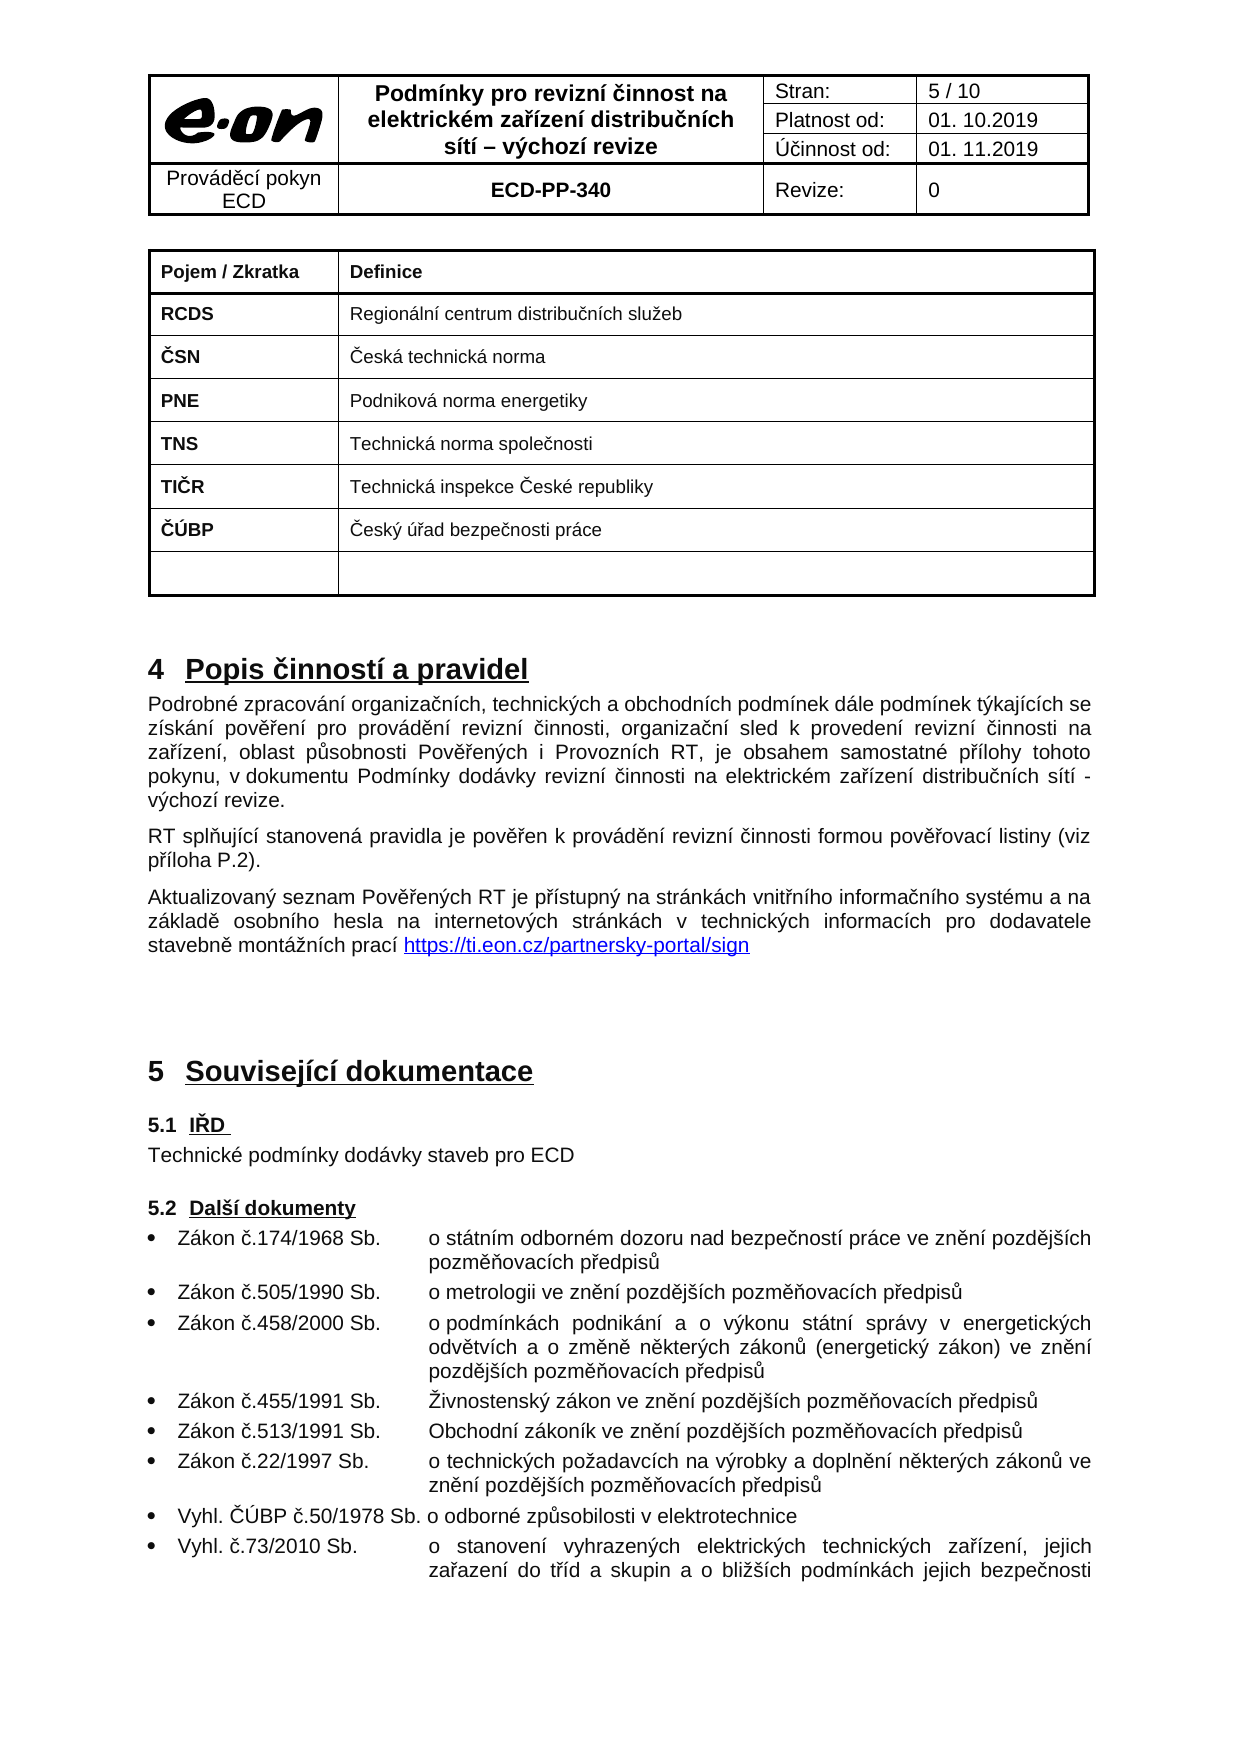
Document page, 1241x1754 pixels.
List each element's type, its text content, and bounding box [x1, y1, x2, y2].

table_cell TNS [151, 422, 338, 464]
text RT splňující stanovená pravidla je pověřen k provádění revizní činnosti formou pověřovací listiny (viz příloha P.2). [148, 824, 1092, 872]
table_cell Český úřad bezpečnosti práce [339, 509, 1093, 551]
table_header Definice [339, 252, 1093, 292]
text Aktualizovaný seznam Pověřených RT je přístupný na stránkách vnitřního informačního systému a na základě osobního hesla na internetových stránkách v technických informacích pro dodavatele stavebně montážních prací https://ti.eon.cz/partnersky-portal/sign [148, 884, 1092, 956]
subtitle Popis činností a pravidel [148, 652, 1092, 686]
list Zákon č.22/1997 Sb. o technických požadavcích na výrobky a doplnění některých zákonů ve znění pozdějších pozměňovacích předpisů [148, 1449, 1092, 1497]
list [148, 1534, 1092, 1582]
subtitle Související dokumentace [148, 1054, 1092, 1088]
table_cell ČÚBP [151, 509, 338, 551]
table_cell PNE [151, 379, 338, 421]
table_cell [339, 552, 1093, 594]
subtitle IŘD [148, 1113, 1092, 1137]
table_header Pojem / Zkratka [151, 252, 338, 292]
table_cell Podniková norma energetiky [339, 379, 1093, 421]
list Zákon č.513/1991 Sb. Obchodní zákoník ve znění pozdějších pozměňovacích předpisů [148, 1419, 1092, 1443]
text Technické podmínky dodávky staveb pro ECD [148, 1143, 1092, 1167]
list Vyhl. ČÚBP č.50/1978 Sb. o odborné způsobilosti v elektrotechnice [148, 1503, 1092, 1528]
subtitle Další dokumenty [148, 1196, 1092, 1219]
table_cell Česká technická norma [339, 336, 1093, 378]
table_cell [151, 552, 338, 594]
table_cell Technická norma společnosti [339, 422, 1093, 464]
table_cell Technická inspekce České republiky [339, 465, 1093, 507]
table_cell RCDS [151, 295, 338, 335]
list Zákon č.505/1990 Sb. o metrologii ve znění pozdějších pozměňovacích předpisů [148, 1280, 1092, 1304]
table_cell Regionální centrum distribučních služeb [339, 295, 1093, 335]
table_cell TIČR [151, 465, 338, 507]
text Podrobné zpracování organizačních, technických a obchodních podmínek dále podmínek týkajících se získání pověření pro provádění revizní činnosti, organizační sled k provedení revizní činnosti na zařízení, oblast působnosti Pověřených i Provozních RT, je obsahem samostatné přílohy tohoto pokynu, v dokumentu Podmínky dodávky revizní činnosti na elektrickém zařízení distribučních sítí - výchozí revize. [148, 692, 1092, 812]
list Zákon č.174/1968 Sb. o státním odborném dozoru nad bezpečností práce ve znění pozdějších pozměňovacích předpisů [148, 1226, 1092, 1274]
table_cell ČSN [151, 336, 338, 378]
list Zákon č.455/1991 Sb. Živnostenský zákon ve znění pozdějších pozměňovacích předpisů [148, 1389, 1092, 1413]
list Zákon č.458/2000 Sb. o podmínkách podnikání a o výkonu státní správy v energetických odvětvích a o změně některých zákonů (energetický zákon) ve znění pozdějších pozměňovacích předpisů [148, 1310, 1092, 1382]
